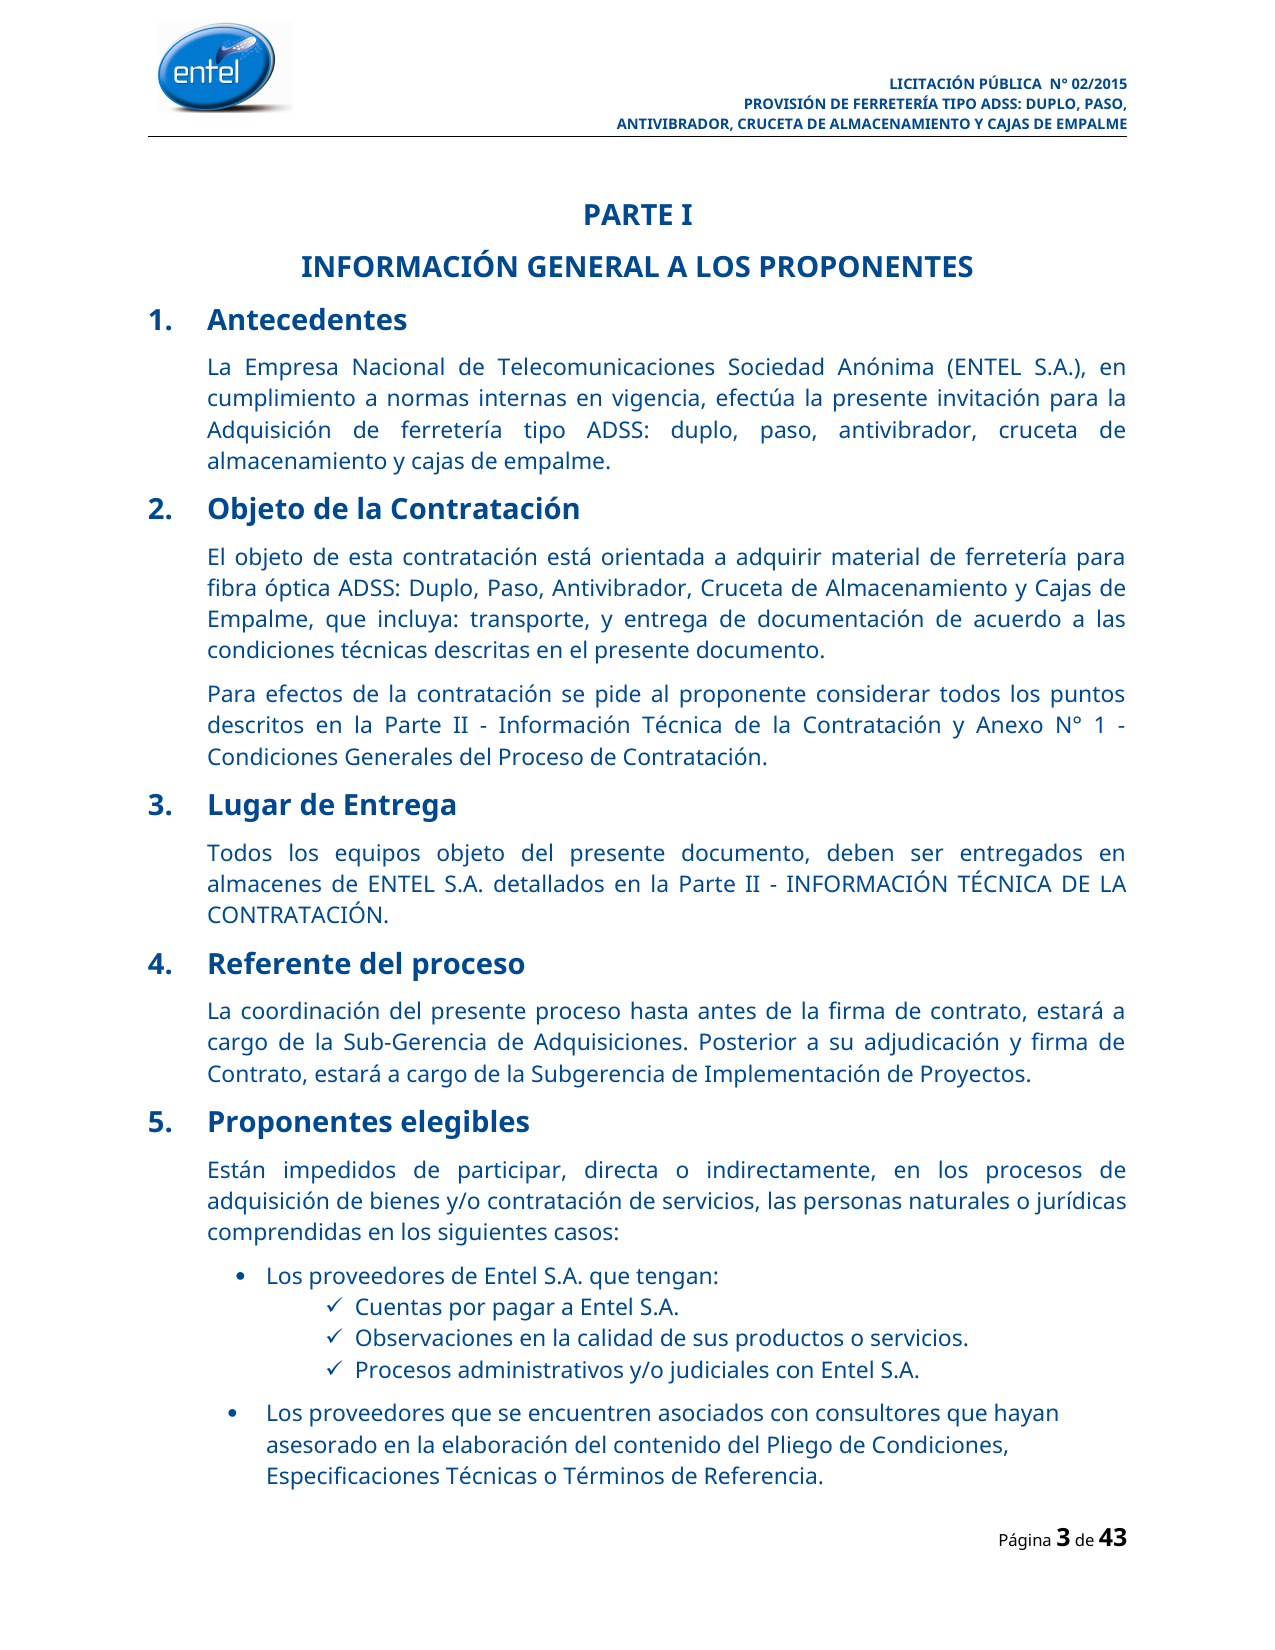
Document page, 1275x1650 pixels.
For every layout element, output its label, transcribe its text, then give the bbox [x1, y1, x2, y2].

list Cuentas por pagar a Entel S.A. [325, 1291, 1127, 1322]
picture [157, 21, 293, 113]
list Referente del proceso [148, 943, 1127, 983]
text La coordinación del presente proceso hasta antes de la firma de contrato, estará a cargo de la Sub-Gerencia de Adquisiciones. Posterior a su adjudicación y firma de Contrato, estará a cargo de la Subgerencia de Implementación de Proyectos. [207, 995, 1127, 1089]
text La Empresa Nacional de Telecomunicaciones Sociedad Anónima (ENTEL S.A.), en cumplimiento a normas internas en vigencia, efectúa la presente invitación para la Adquisición de ferretería tipo ADSS: duplo, paso, antivibrador, cruceta de almacenamiento y cajas de empalme. [207, 351, 1127, 476]
text PARTE I [148, 194, 1127, 234]
list Objeto de la Contratación [148, 488, 1127, 528]
text Para efectos de la contratación se pide al proponente considerar todos los puntos descritos en la Parte II - Información Técnica de la Contratación y Anexo N° 1 - Condiciones Generales del Proceso de Contratación. [207, 678, 1127, 772]
text INFORMACIÓN GENERAL A LOS PROPONENTES [148, 247, 1127, 286]
list Lugar de Entrega [148, 784, 1127, 824]
list Los proveedores que se encuentren asociados con consultores que hayan asesorado en la elaboración del contenido del Pliego de Condiciones, Especificaciones Técnicas o Términos de Referencia. [228, 1397, 1127, 1491]
text El objeto de esta contratación está orientada a adquirir material de ferretería para fibra óptica ADSS: Duplo, Paso, Antivibrador, Cruceta de Almacenamiento y Cajas de Empalme, que incluya: transporte, y entrega de documentación de acuerdo a las condiciones técnicas descritas en el presente documento. [207, 541, 1127, 666]
list Procesos administrativos y/o judiciales con Entel S.A. [325, 1353, 1127, 1385]
list Observaciones en la calidad de sus productos o servicios. [325, 1322, 1127, 1353]
list Los proveedores de Entel S.A. que tengan: [236, 1260, 1127, 1291]
text Están impedidos de participar, directa o indirectamente, en los procesos de adquisición de bienes y/o contratación de servicios, las personas naturales o jurídicas comprendidas en los siguientes casos: [207, 1153, 1127, 1247]
list Proponentes elegibles [148, 1101, 1127, 1141]
list Antecedentes [148, 299, 1127, 338]
text Todos los equipos objeto del presente documento, deben ser entregados en almacenes de ENTEL S.A. detallados en la Parte II - INFORMACIÓN TÉCNICA DE LA CONTRATACIÓN. [207, 837, 1127, 930]
